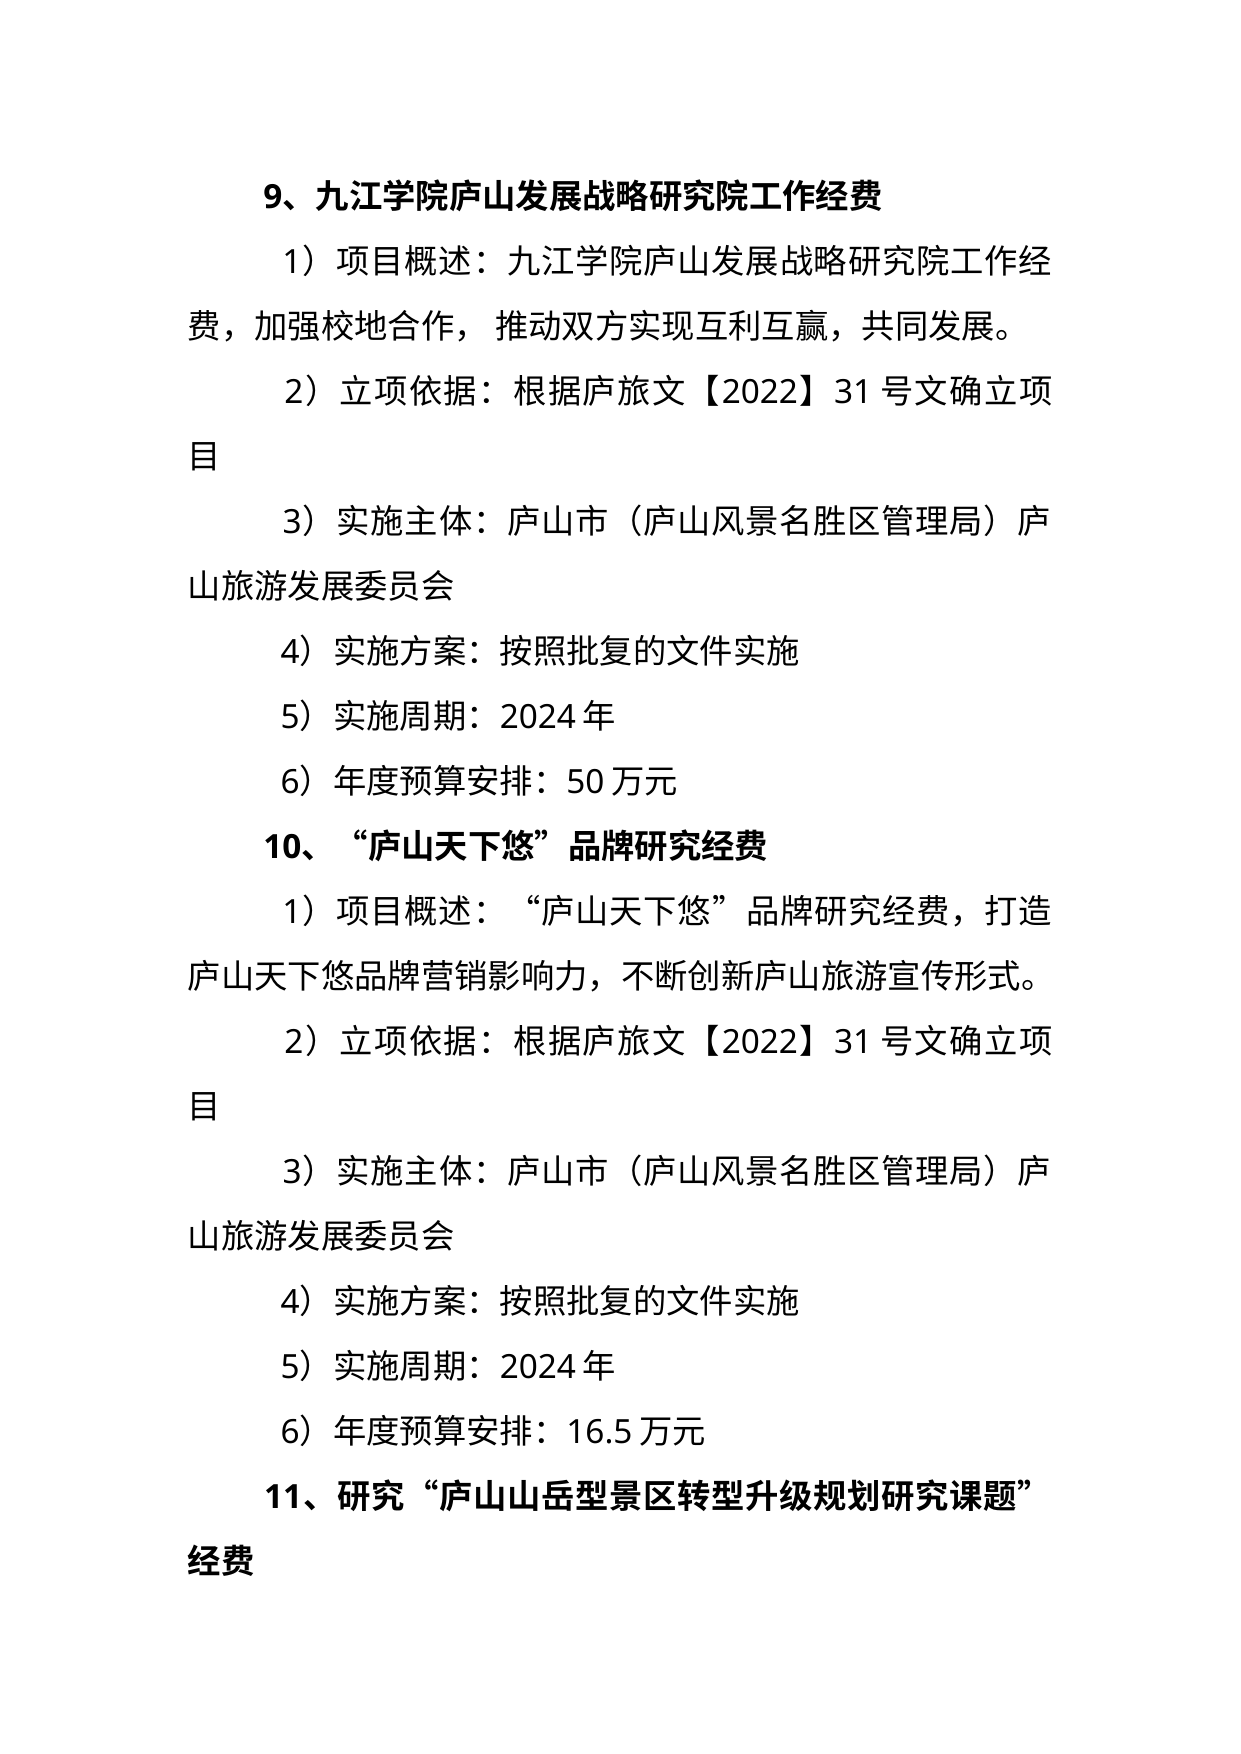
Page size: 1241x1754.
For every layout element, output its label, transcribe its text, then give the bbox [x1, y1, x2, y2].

text 6）年度预算安排：50万元 [187, 747, 1053, 812]
list 1）项目概述：“庐山天下悠”品牌研究经费，打造庐山天下悠品牌营销影响力，不断创新庐山旅游宣传形式。 [187, 877, 1053, 1007]
text 4）实施方案：按照批复的文件实施 [187, 617, 1053, 682]
text 6）年度预算安排：16.5万元 [187, 1397, 1053, 1462]
text 3）实施主体：庐山市（庐山风景名胜区管理局）庐山旅游发展委员会 [187, 487, 1053, 617]
text 5）实施周期：2024年 [187, 682, 1053, 747]
text 3）实施主体：庐山市（庐山风景名胜区管理局）庐山旅游发展委员会 [187, 1137, 1053, 1267]
list 1）项目概述：九江学院庐山发展战略研究院工作经费，加强校地合作， 推动双方实现互利互赢，共同发展。 [187, 227, 1053, 357]
text 5）实施周期：2024年 [187, 1332, 1053, 1397]
list 11、研究“庐山山岳型景区转型升级规划研究课题”经费 [187, 1462, 1053, 1592]
text 2）立项依据：根据庐旅文【2022】31号文确立项目 [187, 357, 1053, 487]
text 2）立项依据：根据庐旅文【2022】31号文确立项目 [187, 1007, 1053, 1137]
text 4）实施方案：按照批复的文件实施 [187, 1267, 1053, 1332]
list 10、“庐山天下悠”品牌研究经费 [187, 812, 1053, 877]
list 9、九江学院庐山发展战略研究院工作经费 [187, 162, 1053, 227]
